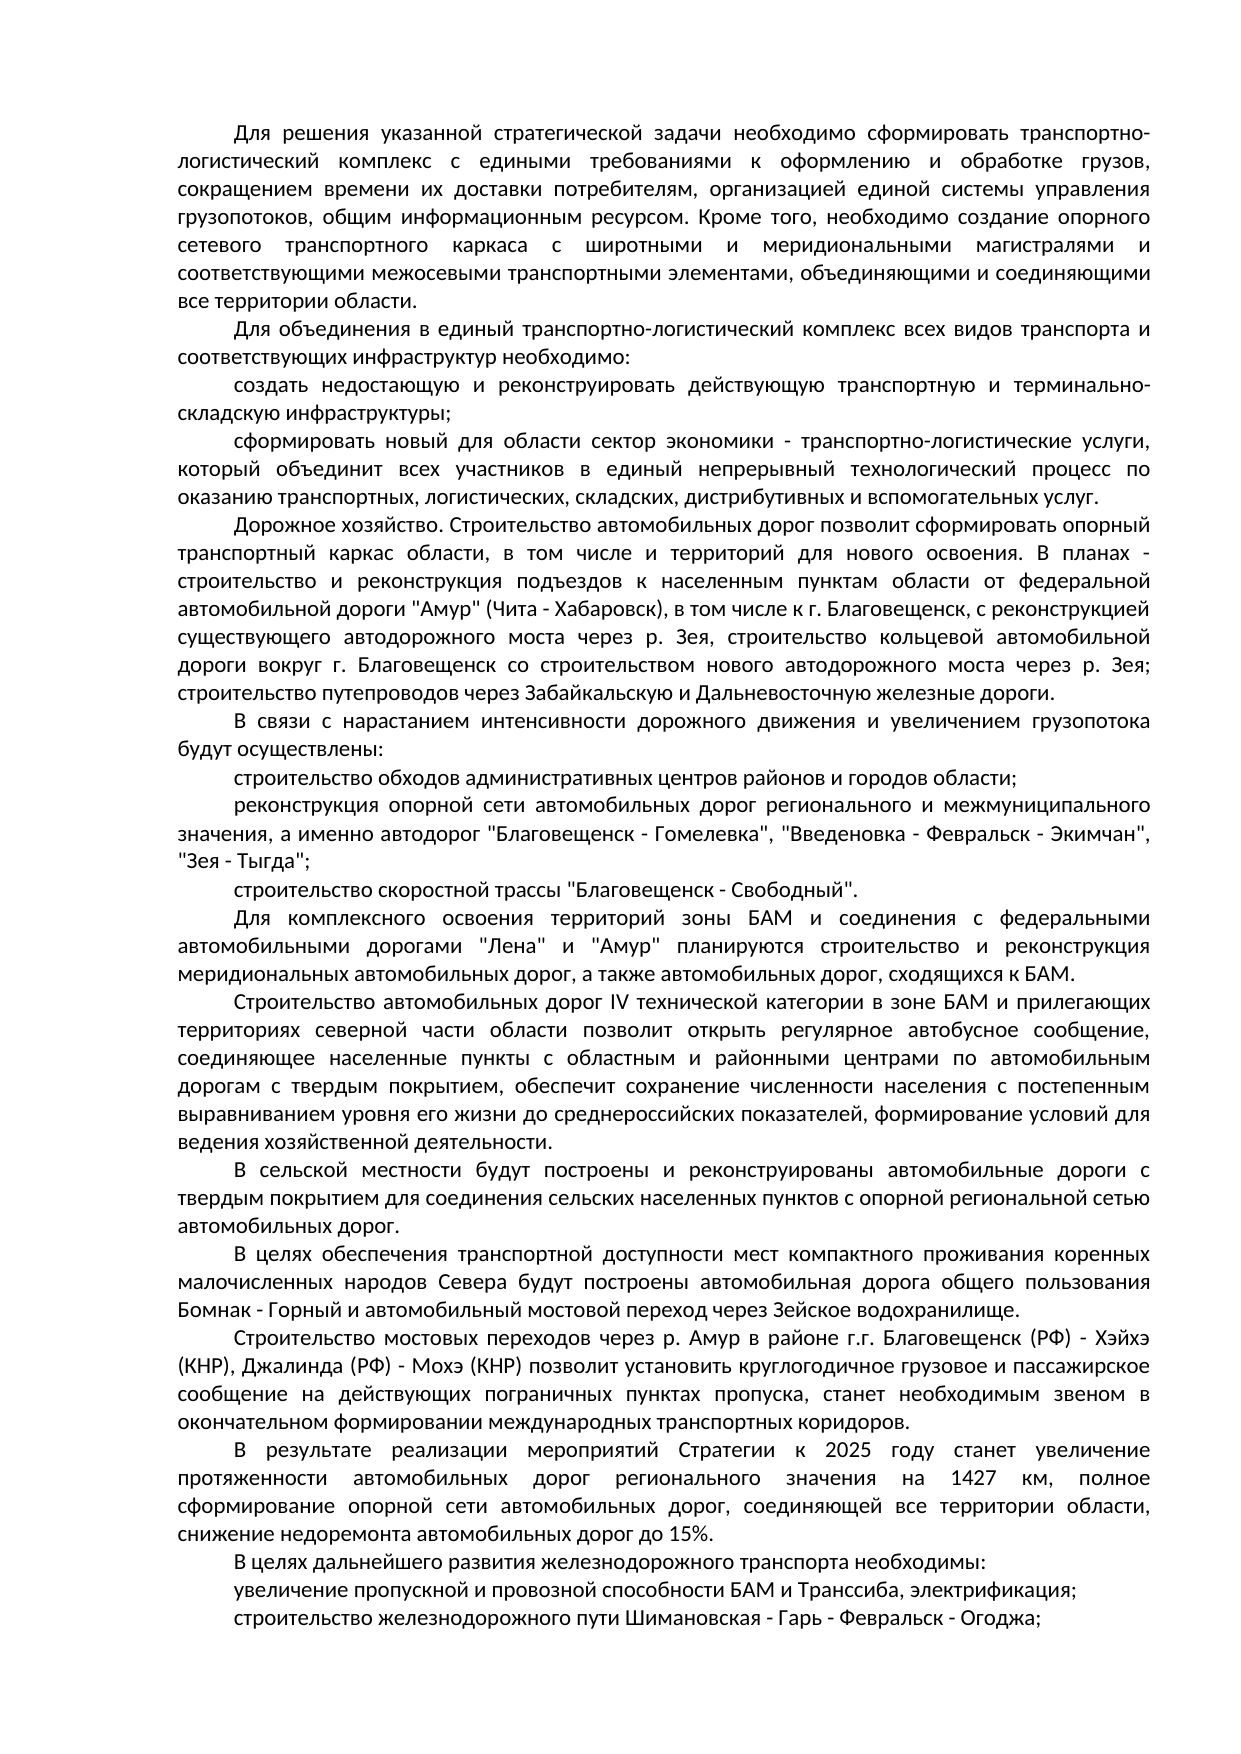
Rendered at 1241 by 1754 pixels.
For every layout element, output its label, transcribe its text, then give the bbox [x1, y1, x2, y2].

text Для решения указанной стратегической задачи необходимо сформировать транспортно-логистический комплекс с едиными требованиями к оформлению и обработке грузов, сокращением времени их доставки потребителям, организацией единой системы управления грузопотоков, общим информационным ресурсом. Кроме того, необходимо создание опорного сетевого транспортного каркаса с широтными и меридиональными магистралями и соответствующими межосевыми транспортными элементами, объединяющими и соединяющими все территории области. [177, 118, 1152, 314]
text создать недостающую и реконструировать действующую транспортную и терминально-складскую инфраструктуры; [177, 370, 1152, 426]
text строительство железнодорожного пути Шимановская - Гарь - Февральск - Огоджа; [177, 1603, 1152, 1631]
text строительство скоростной трассы "Благовещенск - Свободный". [177, 875, 1152, 903]
text В результате реализации мероприятий Стратегии к 2025 году станет увеличение протяженности автомобильных дорог регионального значения на 1427 км, полное сформирование опорной сети автомобильных дорог, соединяющей все территории области, снижение недоремонта автомобильных дорог до 15%. [177, 1435, 1152, 1547]
text Для объединения в единый транспортно-логистический комплекс всех видов транспорта и соответствующих инфраструктур необходимо: [177, 314, 1152, 370]
text строительство обходов административных центров районов и городов области; [177, 763, 1152, 791]
text Дорожное хозяйство. Строительство автомобильных дорог позволит сформировать опорный транспортный каркас области, в том числе и территорий для нового освоения. В планах - строительство и реконструкция подъездов к населенным пунктам области от федеральной автомобильной дороги "Амур" (Чита - Хабаровск), в том числе к г. Благовещенск, с реконструкцией существующего автодорожного моста через р. Зея, строительство кольцевой автомобильной дороги вокруг г. Благовещенск со строительством нового автодорожного моста через р. Зея; строительство путепроводов через Забайкальскую и Дальневосточную железные дороги. [177, 510, 1152, 707]
text Для комплексного освоения территорий зоны БАМ и соединения с федеральными автомобильными дорогами "Лена" и "Амур" планируются строительство и реконструкция меридиональных автомобильных дорог, а также автомобильных дорог, сходящихся к БАМ. [177, 903, 1152, 987]
text В целях дальнейшего развития железнодорожного транспорта необходимы: [177, 1547, 1152, 1575]
text В сельской местности будут построены и реконструированы автомобильные дороги с твердым покрытием для соединения сельских населенных пунктов с опорной региональной сетью автомобильных дорог. [177, 1155, 1152, 1239]
text В связи с нарастанием интенсивности дорожного движения и увеличением грузопотока будут осуществлены: [177, 707, 1152, 763]
text Строительство автомобильных дорог IV технической категории в зоне БАМ и прилегающих территориях северной части области позволит открыть регулярное автобусное сообщение, соединяющее населенные пункты с областным и районными центрами по автомобильным дорогам с твердым покрытием, обеспечит сохранение численности населения с постепенным выравниванием уровня его жизни до среднероссийских показателей, формирование условий для ведения хозяйственной деятельности. [177, 987, 1152, 1155]
text сформировать новый для области сектор экономики - транспортно-логистические услуги, который объединит всех участников в единый непрерывный технологический процесс по оказанию транспортных, логистических, складских, дистрибутивных и вспомогательных услуг. [177, 426, 1152, 510]
text Строительство мостовых переходов через р. Амур в районе г.г. Благовещенск (РФ) - Хэйхэ (КНР), Джалинда (РФ) - Мохэ (КНР) позволит установить круглогодичное грузовое и пассажирское сообщение на действующих пограничных пунктах пропуска, станет необходимым звеном в окончательном формировании международных транспортных коридоров. [177, 1323, 1152, 1435]
text увеличение пропускной и провозной способности БАМ и Транссиба, электрификация; [177, 1575, 1152, 1603]
text В целях обеспечения транспортной доступности мест компактного проживания коренных малочисленных народов Севера будут построены автомобильная дорога общего пользования Бомнак - Горный и автомобильный мостовой переход через Зейское водохранилище. [177, 1239, 1152, 1323]
text реконструкция опорной сети автомобильных дорог регионального и межмуниципального значения, а именно автодорог "Благовещенск - Гомелевка", "Введеновка - Февральск - Экимчан", "Зея - Тыгда"; [177, 791, 1152, 875]
